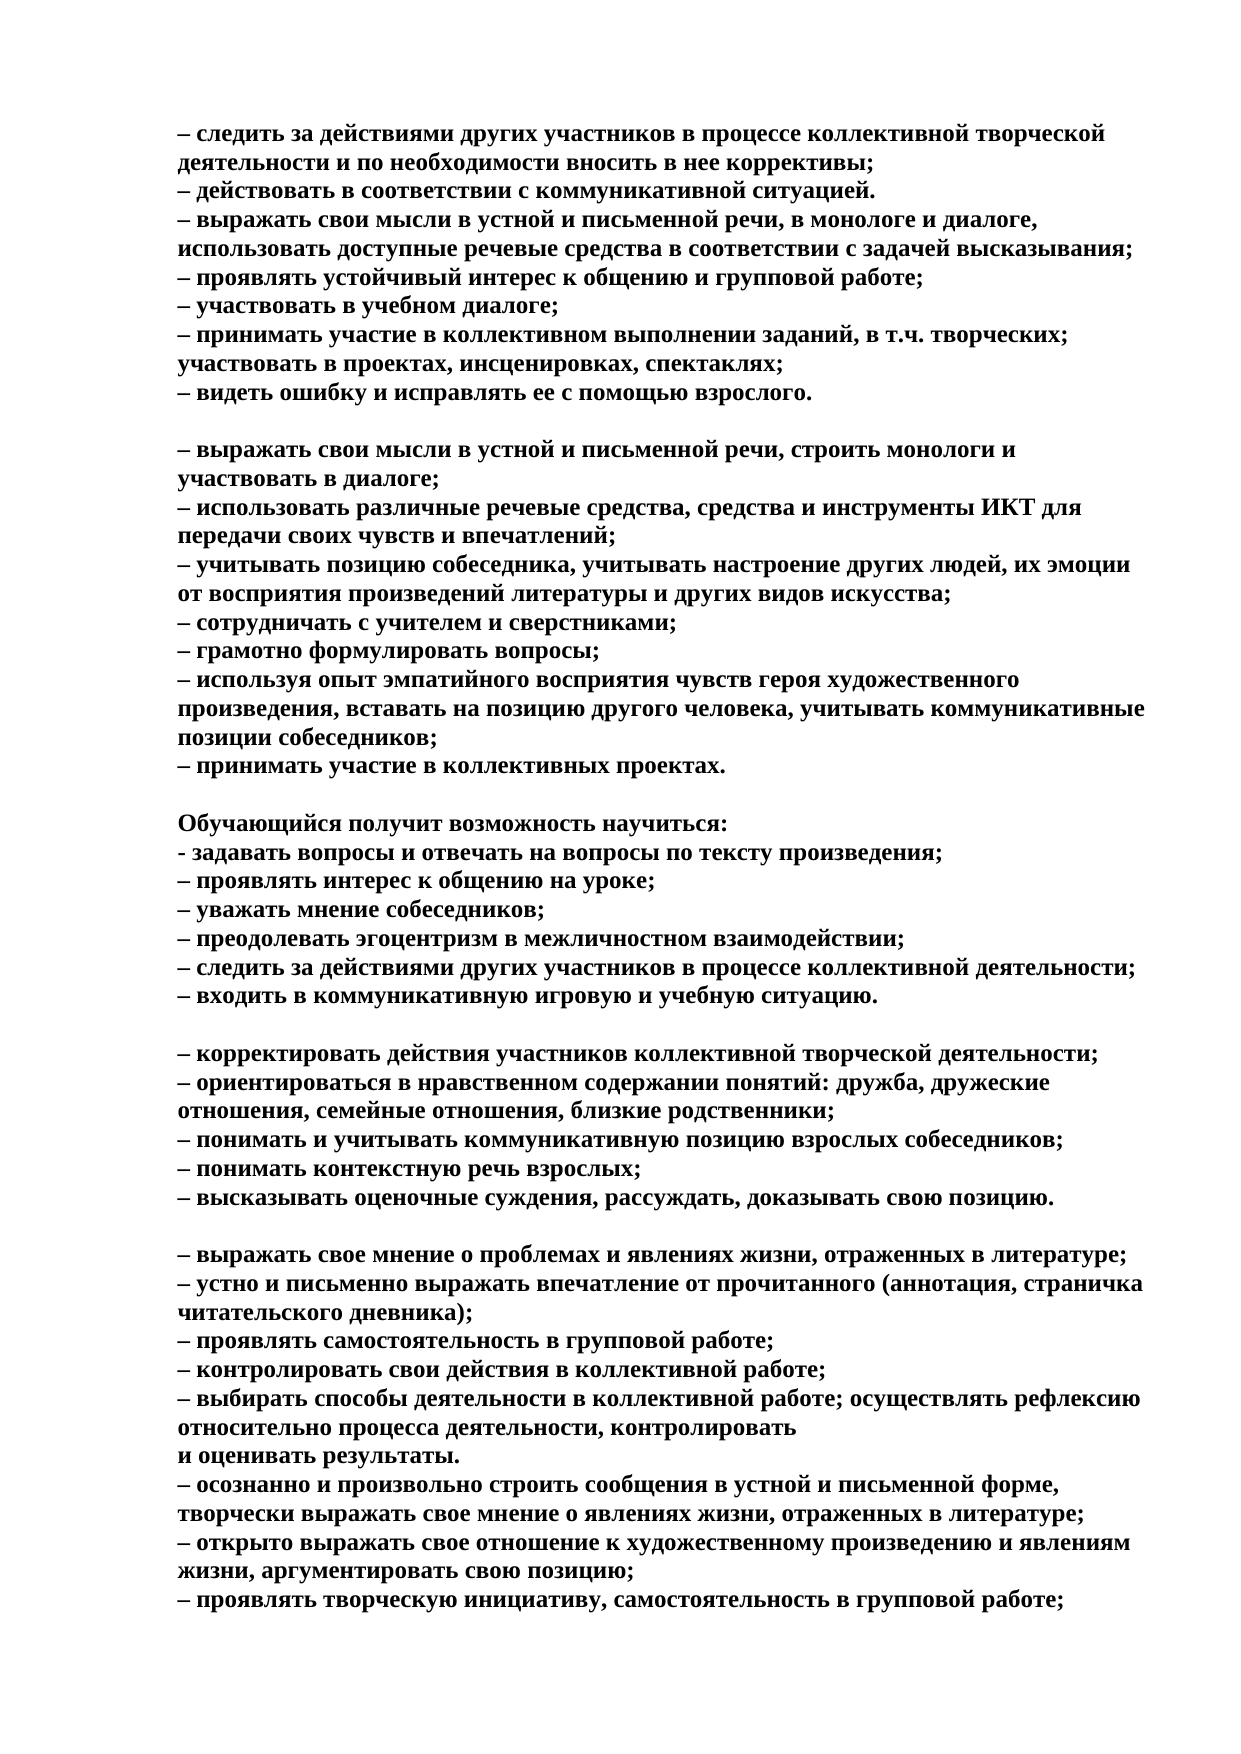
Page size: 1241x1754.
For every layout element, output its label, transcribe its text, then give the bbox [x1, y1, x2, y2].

text – высказывать оценочные суждения, рассуждать, доказывать свою позицию. [177, 1182, 1152, 1211]
text – корректировать действия участников коллективной творческой деятельности; [177, 1038, 1152, 1067]
text – выражать свои мысли в устной и письменной речи, строить монологи и участвовать в диалоге; [177, 434, 1152, 492]
text – использовать различные речевые средства, средства и инструменты ИКТ для передачи своих чувств и впечатлений; [177, 492, 1152, 549]
text – грамотно формулировать вопросы; [177, 636, 1152, 664]
text – входить в коммуникативную игровую и учебную ситуацию. [177, 981, 1152, 1009]
text – контролировать свои действия в коллективной работе; [177, 1354, 1152, 1383]
text - задавать вопросы и отвечать на вопросы по тексту произведения; [177, 837, 1152, 866]
text – проявлять устойчивый интерес к общению и групповой работе; [177, 262, 1152, 291]
text – проявлять интерес к общению на уроке; [177, 866, 1152, 894]
text – проявлять творческую инициативу, самостоятельность в групповой работе; [177, 1584, 1152, 1613]
text – выражать свои мысли в устной и письменной речи, в монологе и диалоге, использовать доступные речевые средства в соответствии с задачей высказывания; [177, 204, 1152, 262]
text – устно и письменно выражать впечатление от прочитанного (аннотация, страничка читательского дневника); [177, 1268, 1152, 1326]
text – видеть ошибку и исправлять ее с помощью взрослого. [177, 377, 1152, 406]
text – учитывать позицию собеседника, учитывать настроение других людей, их эмоции от восприятия произведений литературы и других видов искусства; [177, 549, 1152, 607]
text и оценивать результаты. [177, 1441, 1152, 1469]
text – открыто выражать свое отношение к художественному произведению и явлениям жизни, аргументировать свою позицию; [177, 1527, 1152, 1584]
text – выражать свое мнение о проблемах и явлениях жизни, отраженных в литературе; [177, 1239, 1152, 1268]
text – следить за действиями других участников в процессе коллективной творческой деятельности и по необходимости вносить в нее коррективы; [177, 118, 1152, 176]
text – участвовать в учебном диалоге; [177, 291, 1152, 319]
text – понимать и учитывать коммуникативную позицию взрослых собеседников; [177, 1124, 1152, 1153]
text – преодолевать эгоцентризм в межличностном взаимодействии; [177, 923, 1152, 952]
text – осознанно и произвольно строить сообщения в устной и письменной форме, творчески выражать свое мнение о явлениях жизни, отраженных в литературе; [177, 1469, 1152, 1527]
text Обучающийся получит возможность научиться: [177, 808, 1152, 837]
text – понимать контекстную речь взрослых; [177, 1153, 1152, 1182]
text – используя опыт эмпатийного восприятия чувств героя художественного произведения, вставать на позицию другого человека, учитывать коммуникативные позиции собеседников; [177, 664, 1152, 751]
text – принимать участие в коллективных проектах. [177, 751, 1152, 779]
text – выбирать способы деятельности в коллективной работе; осуществлять рефлексию относительно процесса деятельности, контролировать [177, 1383, 1152, 1441]
text – следить за действиями других участников в процессе коллективной деятельности; [177, 952, 1152, 981]
text – сотрудничать с учителем и сверстниками; [177, 607, 1152, 636]
text – принимать участие в коллективном выполнении заданий, в т.ч. творческих; участвовать в проектах, инсценировках, спектаклях; [177, 319, 1152, 377]
text – проявлять самостоятельность в групповой работе; [177, 1326, 1152, 1354]
text – ориентироваться в нравственном содержании понятий: дружба, дружеские отношения, семейные отношения, близкие родственники; [177, 1067, 1152, 1124]
text – действовать в соответствии с коммуникативной ситуацией. [177, 176, 1152, 204]
text – уважать мнение собеседников; [177, 894, 1152, 923]
